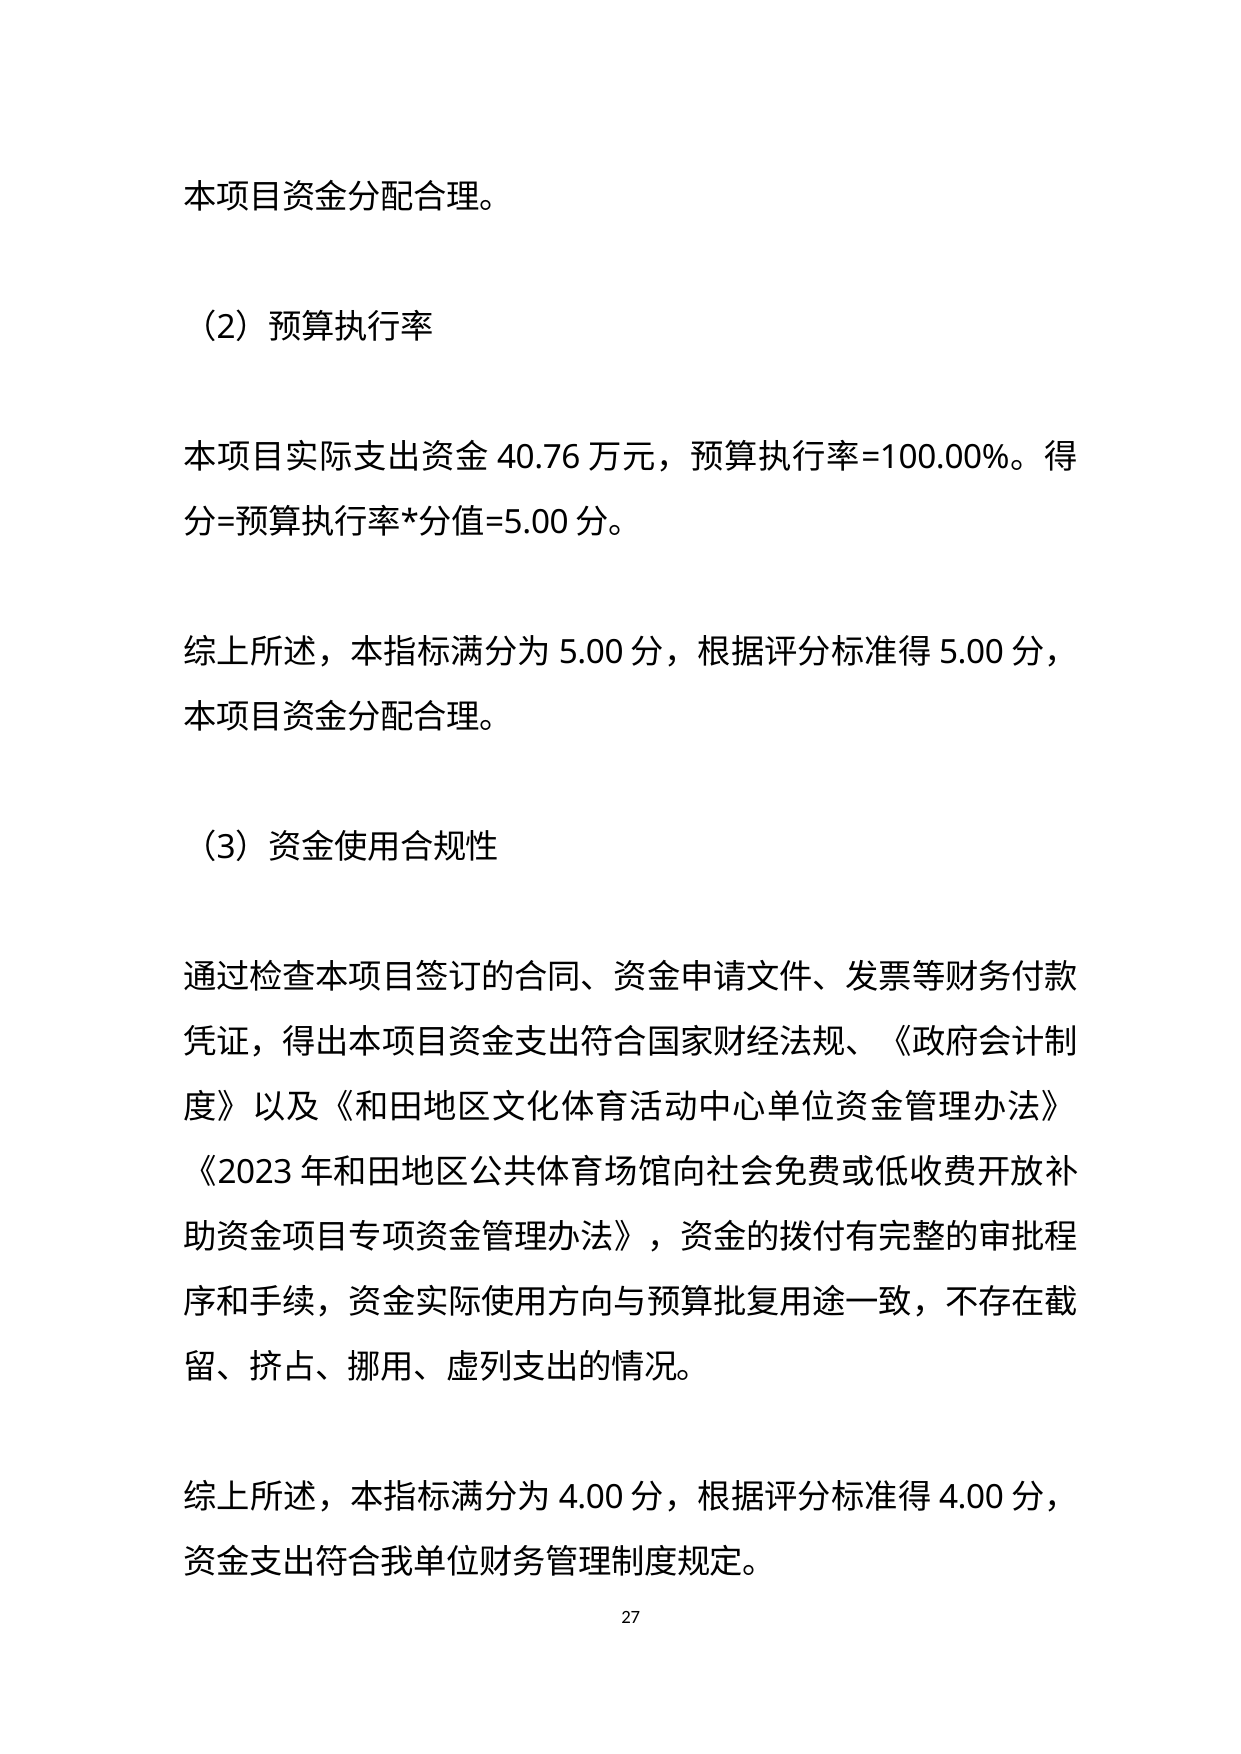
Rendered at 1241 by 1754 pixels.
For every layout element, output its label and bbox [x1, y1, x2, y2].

text [183, 162, 1078, 1592]
